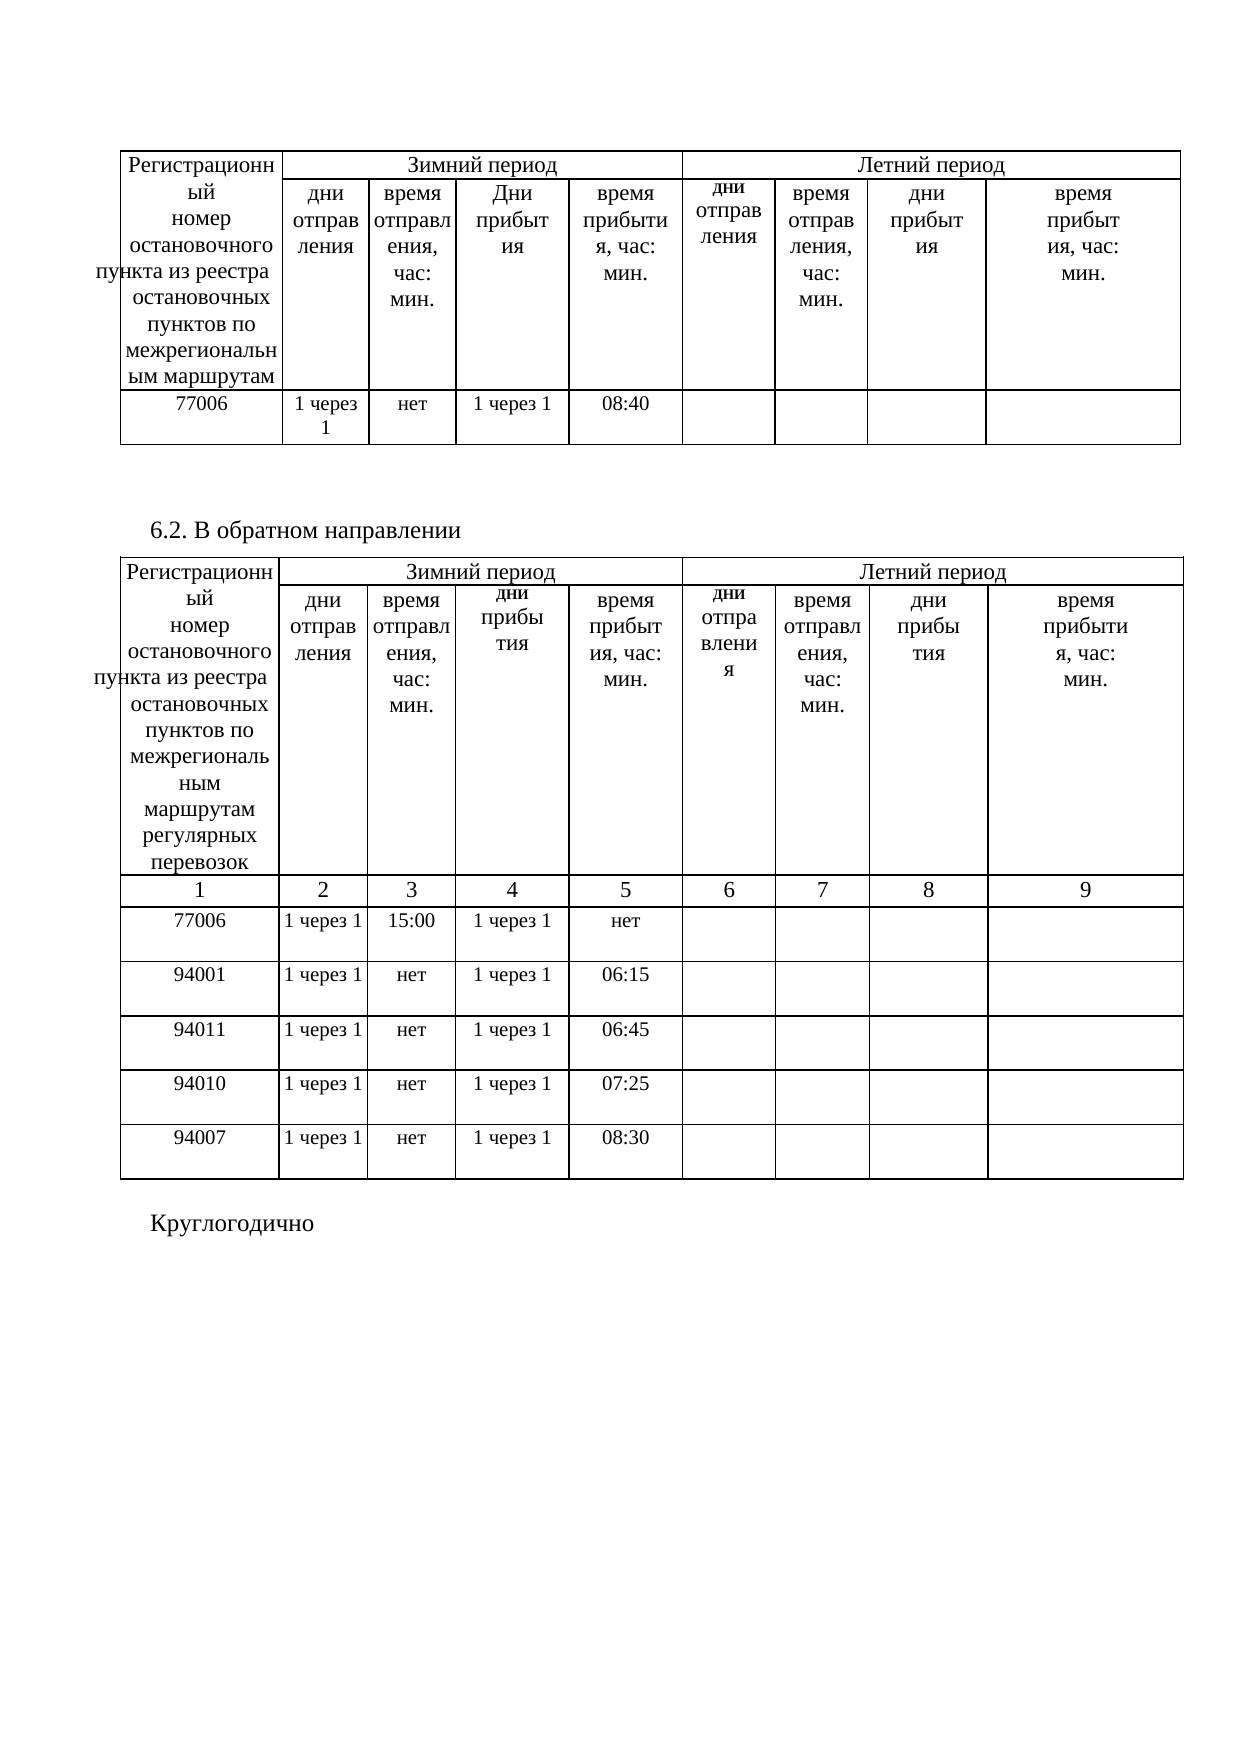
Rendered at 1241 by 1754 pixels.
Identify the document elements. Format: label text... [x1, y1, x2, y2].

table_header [121, 152, 282, 389]
table_cell 8 [870, 876, 987, 906]
table_cell 94007 [121, 1125, 278, 1178]
table_cell 07:25 [570, 1071, 682, 1124]
table_cell 4 [456, 876, 568, 906]
table_cell 6 [683, 876, 775, 906]
table_cell 08:30 [570, 1125, 682, 1178]
table_cell [987, 391, 1180, 444]
table_cell [776, 962, 869, 1015]
table_cell 1 через 1 [456, 1071, 568, 1124]
table_cell 77006 [121, 908, 278, 961]
table_cell [989, 1071, 1183, 1124]
table_cell дни отправ ления [283, 180, 368, 389]
table_cell 1 через 1 [280, 1071, 367, 1124]
table_cell время прибыти я, час: мин. [570, 180, 682, 389]
table_cell [870, 1017, 987, 1069]
table_cell 9 [989, 876, 1183, 906]
table_header Зимний период [283, 152, 682, 178]
table_cell [989, 1017, 1183, 1069]
table_cell ДНИ отпра влени я [683, 586, 775, 874]
table_cell [776, 1017, 869, 1069]
text Круглогодично [150, 1208, 1090, 1237]
table_cell [776, 391, 867, 444]
table_cell [683, 1017, 775, 1069]
table_cell нет [368, 1071, 455, 1124]
table_cell время прибыти я, час: мин. [989, 586, 1183, 874]
table_cell дни отправ ления [280, 586, 367, 874]
table_cell [683, 908, 775, 961]
table_cell [870, 962, 987, 1015]
table_cell время отправл ения, час: мин. [368, 586, 455, 874]
table_cell 77006 [121, 391, 282, 444]
table_cell время отправ ления, час: мин. [776, 180, 867, 389]
table_cell ДНИ отправ ления [683, 180, 774, 389]
table_header Летний период [683, 558, 1183, 584]
table_cell 94011 [121, 1017, 278, 1069]
table_cell [683, 962, 775, 1015]
table_cell нет [570, 908, 682, 961]
table_cell Дни прибыт ия [457, 180, 568, 389]
table_cell дни прибы тия [870, 586, 987, 874]
table_cell 1 через 1 [280, 1017, 367, 1069]
table_cell [776, 1071, 869, 1124]
table_cell 15:00 [368, 908, 455, 961]
table_cell 1 [121, 876, 278, 906]
table_cell 5 [570, 876, 682, 906]
table_cell [868, 391, 985, 444]
table_cell 06:15 [570, 962, 682, 1015]
table_cell 1 через 1 [456, 908, 568, 961]
table_cell 94010 [121, 1071, 278, 1124]
table_cell нет [368, 1017, 455, 1069]
table_cell время прибыт ия, час: мин. [570, 586, 682, 874]
table_cell 2 [280, 876, 367, 906]
table_cell нет [368, 962, 455, 1015]
table_cell время отправл ения, час: мин. [370, 180, 455, 389]
table_cell [683, 1071, 775, 1124]
table_header Летний период [683, 152, 1180, 178]
table_cell 1 через 1 [456, 1017, 568, 1069]
table_cell 06:45 [570, 1017, 682, 1069]
table_cell 94001 [121, 962, 278, 1015]
table_cell 1 через 1 [283, 391, 368, 444]
table_cell 1 через 1 [456, 1125, 568, 1178]
table_cell [683, 391, 774, 444]
table_cell 1 через 1 [457, 391, 568, 444]
table_cell нет [370, 391, 455, 444]
table_cell [870, 1125, 987, 1178]
table_cell 3 [368, 876, 455, 906]
table_header Регистрационный номер остановочного пункта из реестра остановочных пунктов по межрегиональным маршрутам регулярных перевозок [121, 558, 278, 874]
table_cell [989, 908, 1183, 961]
table_cell [776, 908, 869, 961]
table_cell нет [368, 1125, 455, 1178]
table_cell [776, 1125, 869, 1178]
table_cell [989, 1125, 1183, 1178]
table_cell 1 через 1 [280, 1125, 367, 1178]
text 6.2. В обратном направлении [150, 515, 1090, 544]
table_cell 1 через 1 [456, 962, 568, 1015]
table_cell 1 через 1 [280, 908, 367, 961]
table_cell 1 через 1 [280, 962, 367, 1015]
table_cell время отправл ения, час: мин. [776, 586, 869, 874]
table_cell [683, 1125, 775, 1178]
table_cell ДНИ прибы тия [456, 586, 568, 874]
table_cell дни прибыт ия [868, 180, 985, 389]
table_cell [870, 1071, 987, 1124]
table_cell 7 [776, 876, 869, 906]
table_header Зимний период [280, 558, 682, 584]
table_cell 08:40 [570, 391, 682, 444]
table_cell [989, 962, 1183, 1015]
table_cell [870, 908, 987, 961]
table_cell время прибыт ия, час: мин. [987, 180, 1180, 389]
